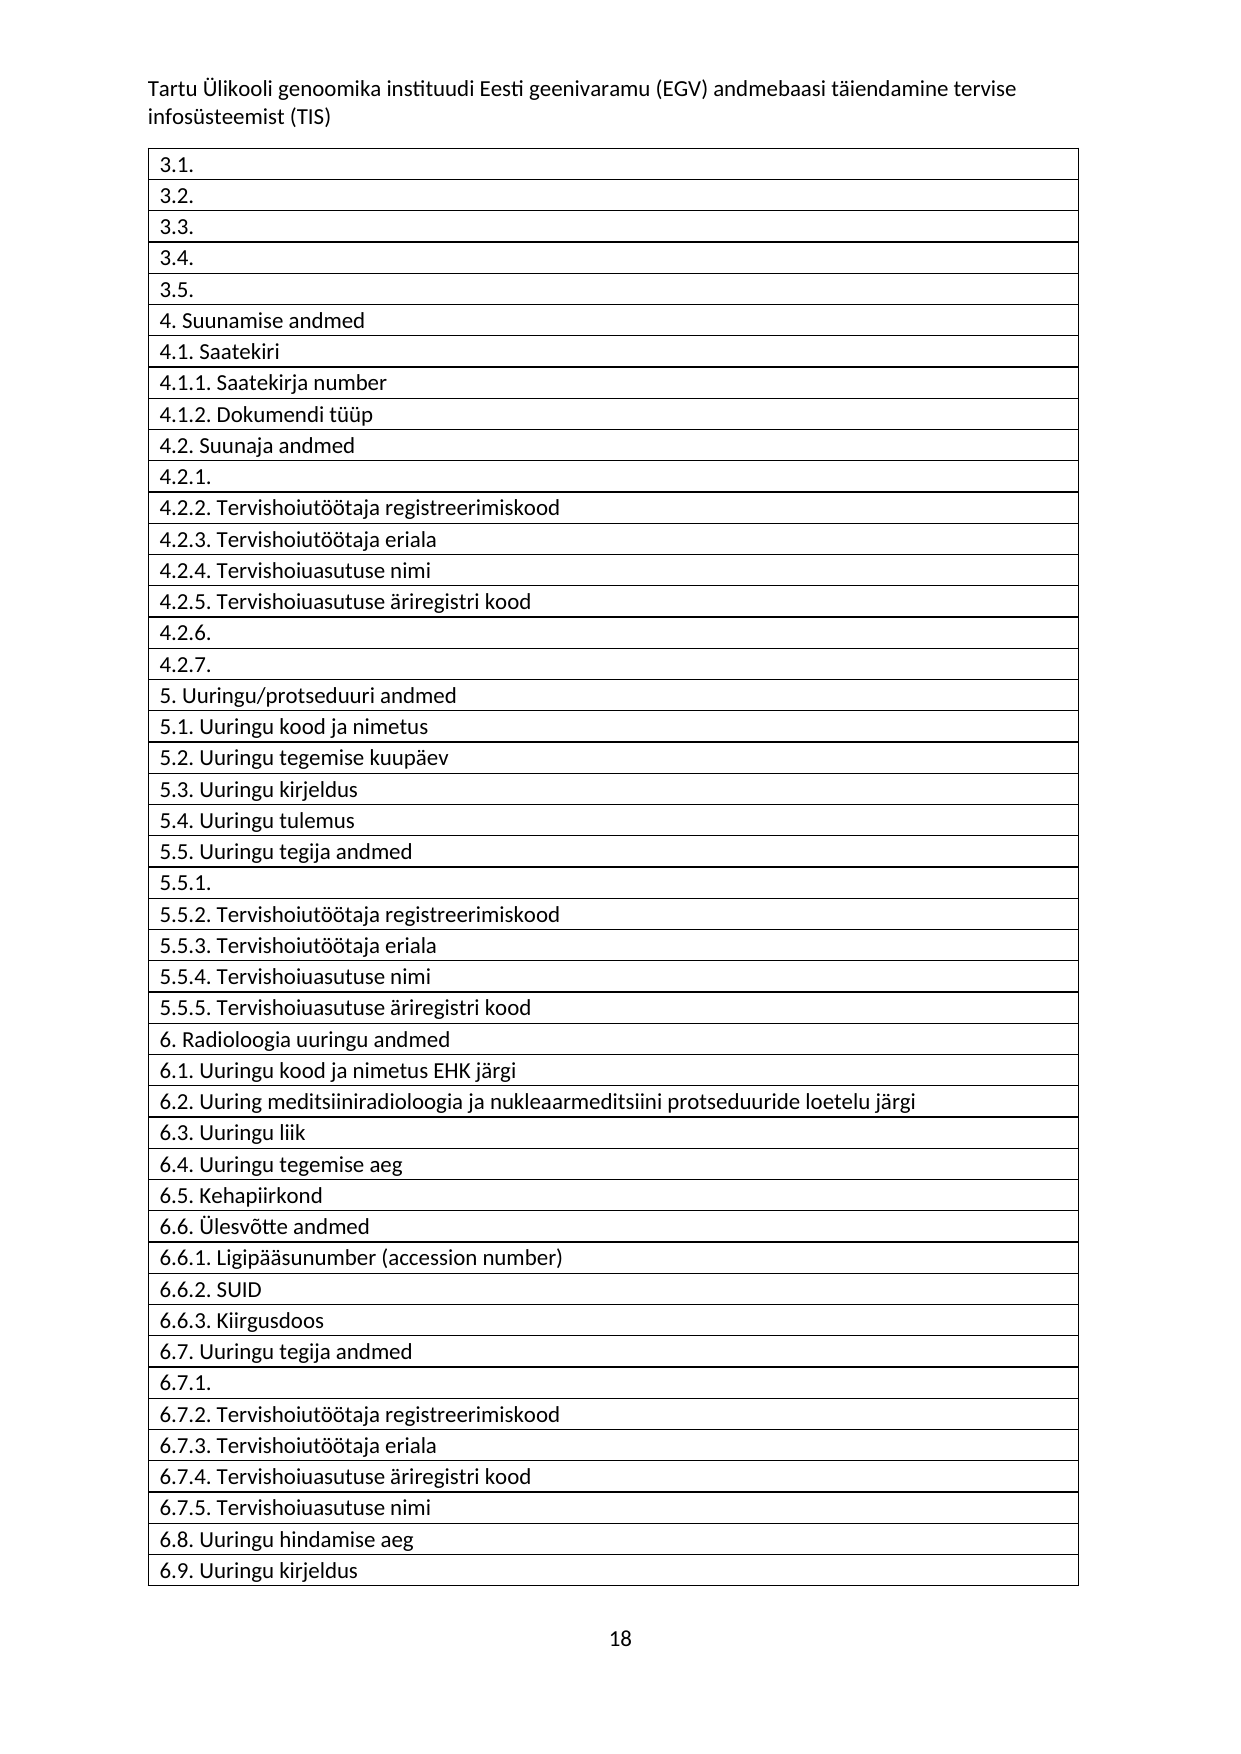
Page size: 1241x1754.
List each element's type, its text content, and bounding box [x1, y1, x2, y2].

table_cell 6.6.1. Ligipääsunumber (accession number) [149, 1243, 1078, 1273]
table_cell 5.5. Uuringu tegija andmed [149, 836, 1078, 866]
table_cell 6.1. Uuringu kood ja nimetus EHK järgi [149, 1055, 1078, 1085]
table_cell 5.5.4. Tervishoiuasutuse nimi [149, 961, 1078, 991]
table_cell 6. Radioloogia uuringu andmed [149, 1024, 1078, 1054]
table_cell 5.2. Uuringu tegemise kuupäev [149, 743, 1078, 773]
table_cell 5.5.5. Tervishoiuasutuse äriregistri kood [149, 993, 1078, 1023]
table_cell 3.4. [149, 243, 1078, 273]
table_cell 4. Suunamise andmed [149, 305, 1078, 335]
table_cell 3.5. [149, 274, 1078, 304]
table_cell 6.7.5. Tervishoiuasutuse nimi [149, 1493, 1078, 1523]
table_cell 6.9. Uuringu kirjeldus [149, 1555, 1078, 1585]
table_cell 4.2.5. Tervishoiuasutuse äriregistri kood [149, 586, 1078, 616]
table_cell 5.5.2. Tervishoiutöötaja registreerimiskood [149, 899, 1078, 929]
table_cell 3.1. [149, 149, 1078, 179]
table_cell 4.2.3. Tervishoiutöötaja eriala [149, 524, 1078, 554]
table_cell 5.5.1. [149, 868, 1078, 898]
table_cell 6.3. Uuringu liik [149, 1118, 1078, 1148]
table_cell 5.4. Uuringu tulemus [149, 805, 1078, 835]
table_cell 5.3. Uuringu kirjeldus [149, 774, 1078, 804]
table_cell 6.6.3. Kiirgusdoos [149, 1305, 1078, 1335]
table_cell 4.2. Suunaja andmed [149, 430, 1078, 460]
table_cell 6.4. Uuringu tegemise aeg [149, 1149, 1078, 1179]
table_cell 5.5.3. Tervishoiutöötaja eriala [149, 930, 1078, 960]
table_cell 6.7.2. Tervishoiutöötaja registreerimiskood [149, 1399, 1078, 1429]
table_cell 4.1. Saatekiri [149, 336, 1078, 366]
table_cell 4.2.2. Tervishoiutöötaja registreerimiskood [149, 493, 1078, 523]
table_cell 4.1.1. Saatekirja number [149, 368, 1078, 398]
table_cell 4.2.6. [149, 618, 1078, 648]
table_cell 5.1. Uuringu kood ja nimetus [149, 711, 1078, 741]
table_cell 6.5. Kehapiirkond [149, 1180, 1078, 1210]
table_cell 6.7.3. Tervishoiutöötaja eriala [149, 1430, 1078, 1460]
table_cell 6.6.2. SUID [149, 1274, 1078, 1304]
table_cell 4.2.1. [149, 461, 1078, 491]
table_cell 3.3. [149, 211, 1078, 241]
table_cell 6.8. Uuringu hindamise aeg [149, 1524, 1078, 1554]
table_cell 4.1.2. Dokumendi tüüp [149, 399, 1078, 429]
table_cell 6.7.1. [149, 1368, 1078, 1398]
table_cell 6.2. Uuring meditsiiniradioloogia ja nukleaarmeditsiini protseduuride loetelu järgi [149, 1086, 1078, 1116]
table_cell 4.2.4. Tervishoiuasutuse nimi [149, 555, 1078, 585]
table_cell 4.2.7. [149, 649, 1078, 679]
table_cell 3.2. [149, 180, 1078, 210]
table_cell 5. Uuringu/protseduuri andmed [149, 680, 1078, 710]
table_cell 6.7.4. Tervishoiuasutuse äriregistri kood [149, 1461, 1078, 1491]
table_cell 6.7. Uuringu tegija andmed [149, 1336, 1078, 1366]
table_cell 6.6. Ülesvõtte andmed [149, 1211, 1078, 1241]
